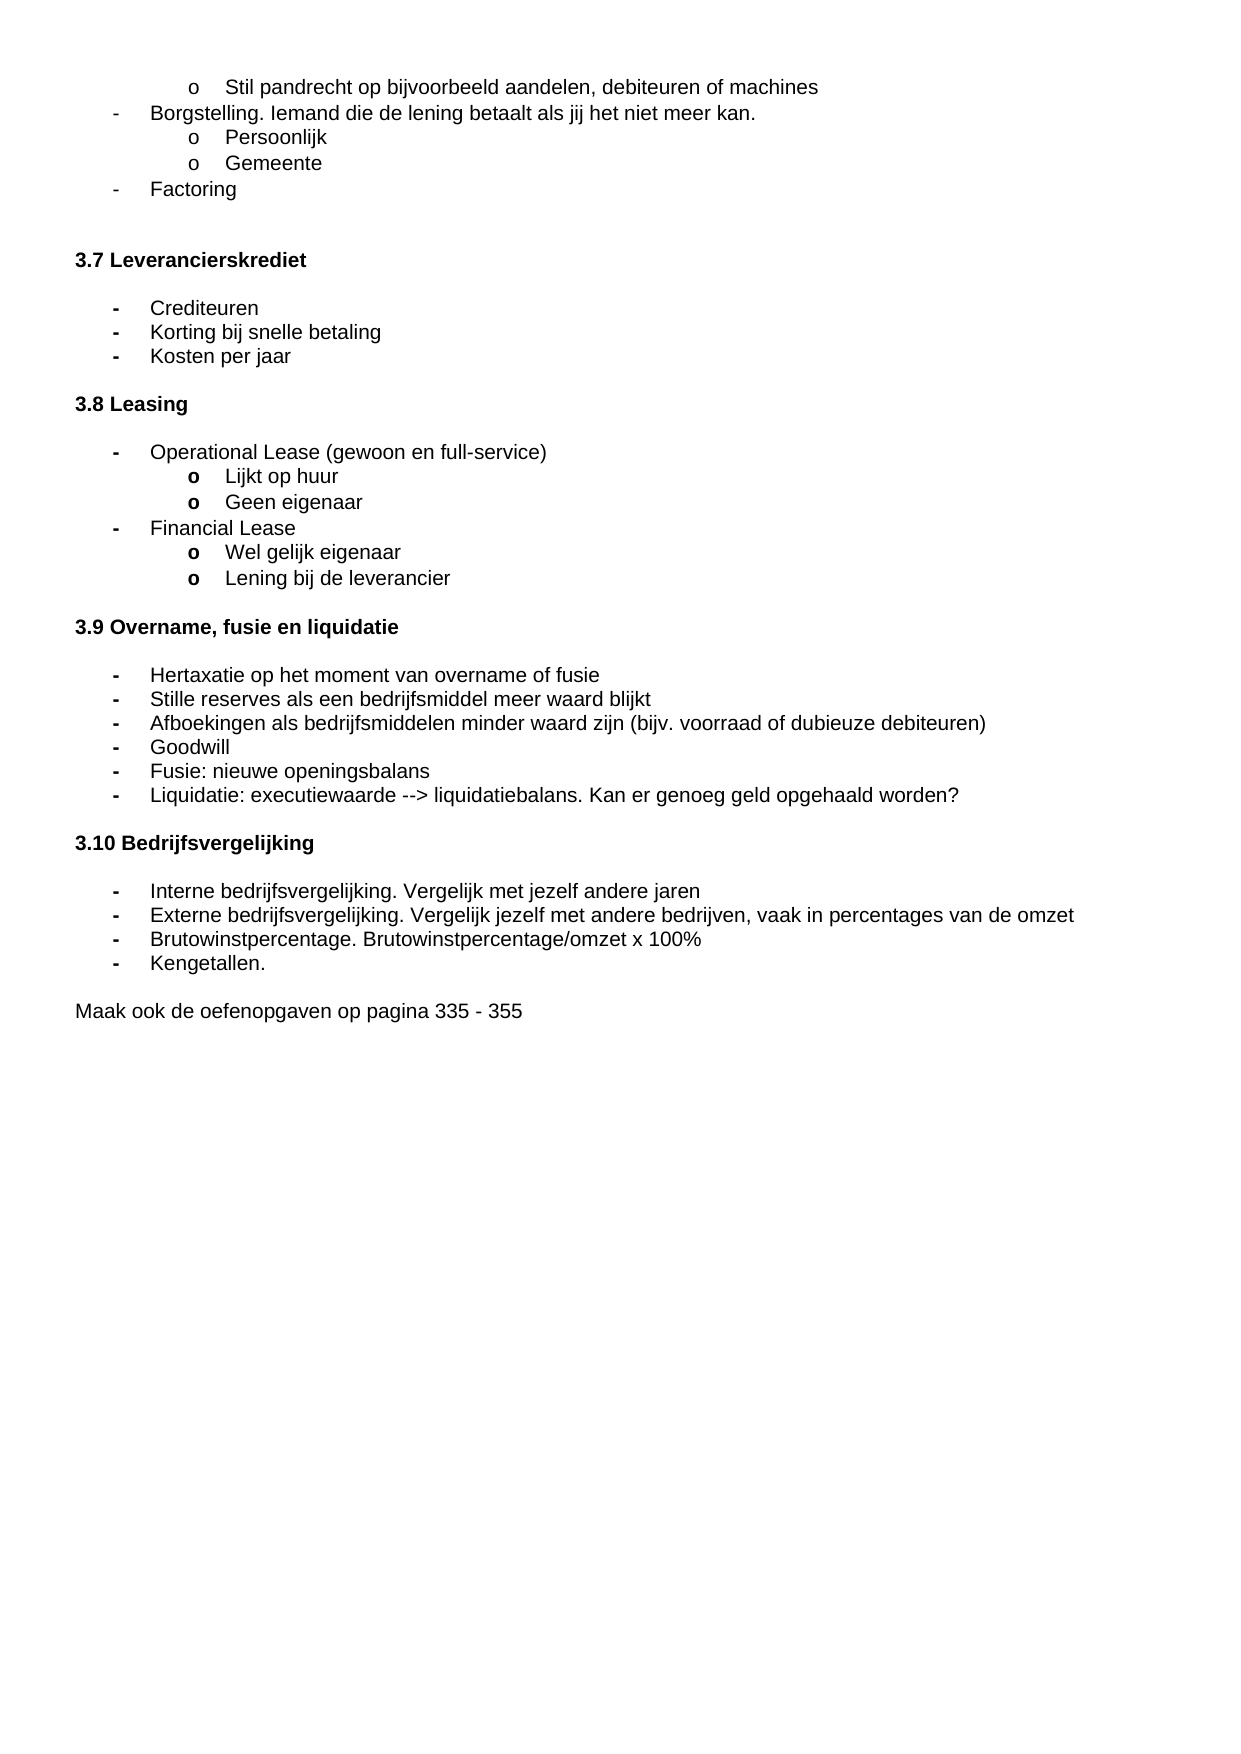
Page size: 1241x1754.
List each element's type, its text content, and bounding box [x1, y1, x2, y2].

list Liquidatie: executiewaarde --> liquidatiebalans. Kan er genoeg geld opgehaald worden? [112, 783, 1165, 807]
list Korting bij snelle betaling [112, 320, 1165, 344]
list Kengetallen. [112, 951, 1165, 974]
list Kosten per jaar [112, 344, 1165, 368]
list Stille reserves als een bedrijfsmiddel meer waard blijkt [112, 687, 1165, 711]
list Hertaxatie op het moment van overname of fusie [112, 663, 1165, 687]
list Persoonlijk [187, 125, 1165, 151]
text Maak ook de oefenopgaven op pagina 335 - 355 [75, 998, 1165, 1022]
list Fusie: nieuwe openingsbalans [112, 759, 1165, 783]
list Gemeente [187, 151, 1165, 176]
list Factoring [112, 176, 1165, 200]
list Stil pandrecht op bijvoorbeeld aandelen, debiteuren of machines [187, 75, 1165, 101]
list Wel gelijk eigenaar [187, 539, 1165, 565]
list Afboekingen als bedrijfsmiddelen minder waard zijn (bijv. voorraad of dubieuze debiteuren) [112, 711, 1165, 735]
list Financial Lease [112, 516, 1165, 539]
list Externe bedrijfsvergelijking. Vergelijk jezelf met andere bedrijven, vaak in percentages van de omzet [112, 903, 1165, 927]
list Crediteuren [112, 296, 1165, 320]
list Operational Lease (gewoon en full-service) [112, 440, 1165, 464]
list Lening bij de leverancier [187, 565, 1165, 591]
list Geen eigenaar [187, 490, 1165, 516]
text 3.8 Leasing [75, 392, 1165, 416]
list Goodwill [112, 735, 1165, 759]
text 3.9 Overname, fusie en liquidatie [75, 615, 1165, 639]
text 3.10 Bedrijfsvergelijking [75, 831, 1165, 855]
list Interne bedrijfsvergelijking. Vergelijk met jezelf andere jaren [112, 879, 1165, 903]
text 3.7 Leverancierskrediet [75, 248, 1165, 272]
list Borgstelling. Iemand die de lening betaalt als jij het niet meer kan. [112, 101, 1165, 125]
list Brutowinstpercentage. Brutowinstpercentage/omzet x 100% [112, 927, 1165, 951]
list Lijkt op huur [187, 464, 1165, 490]
